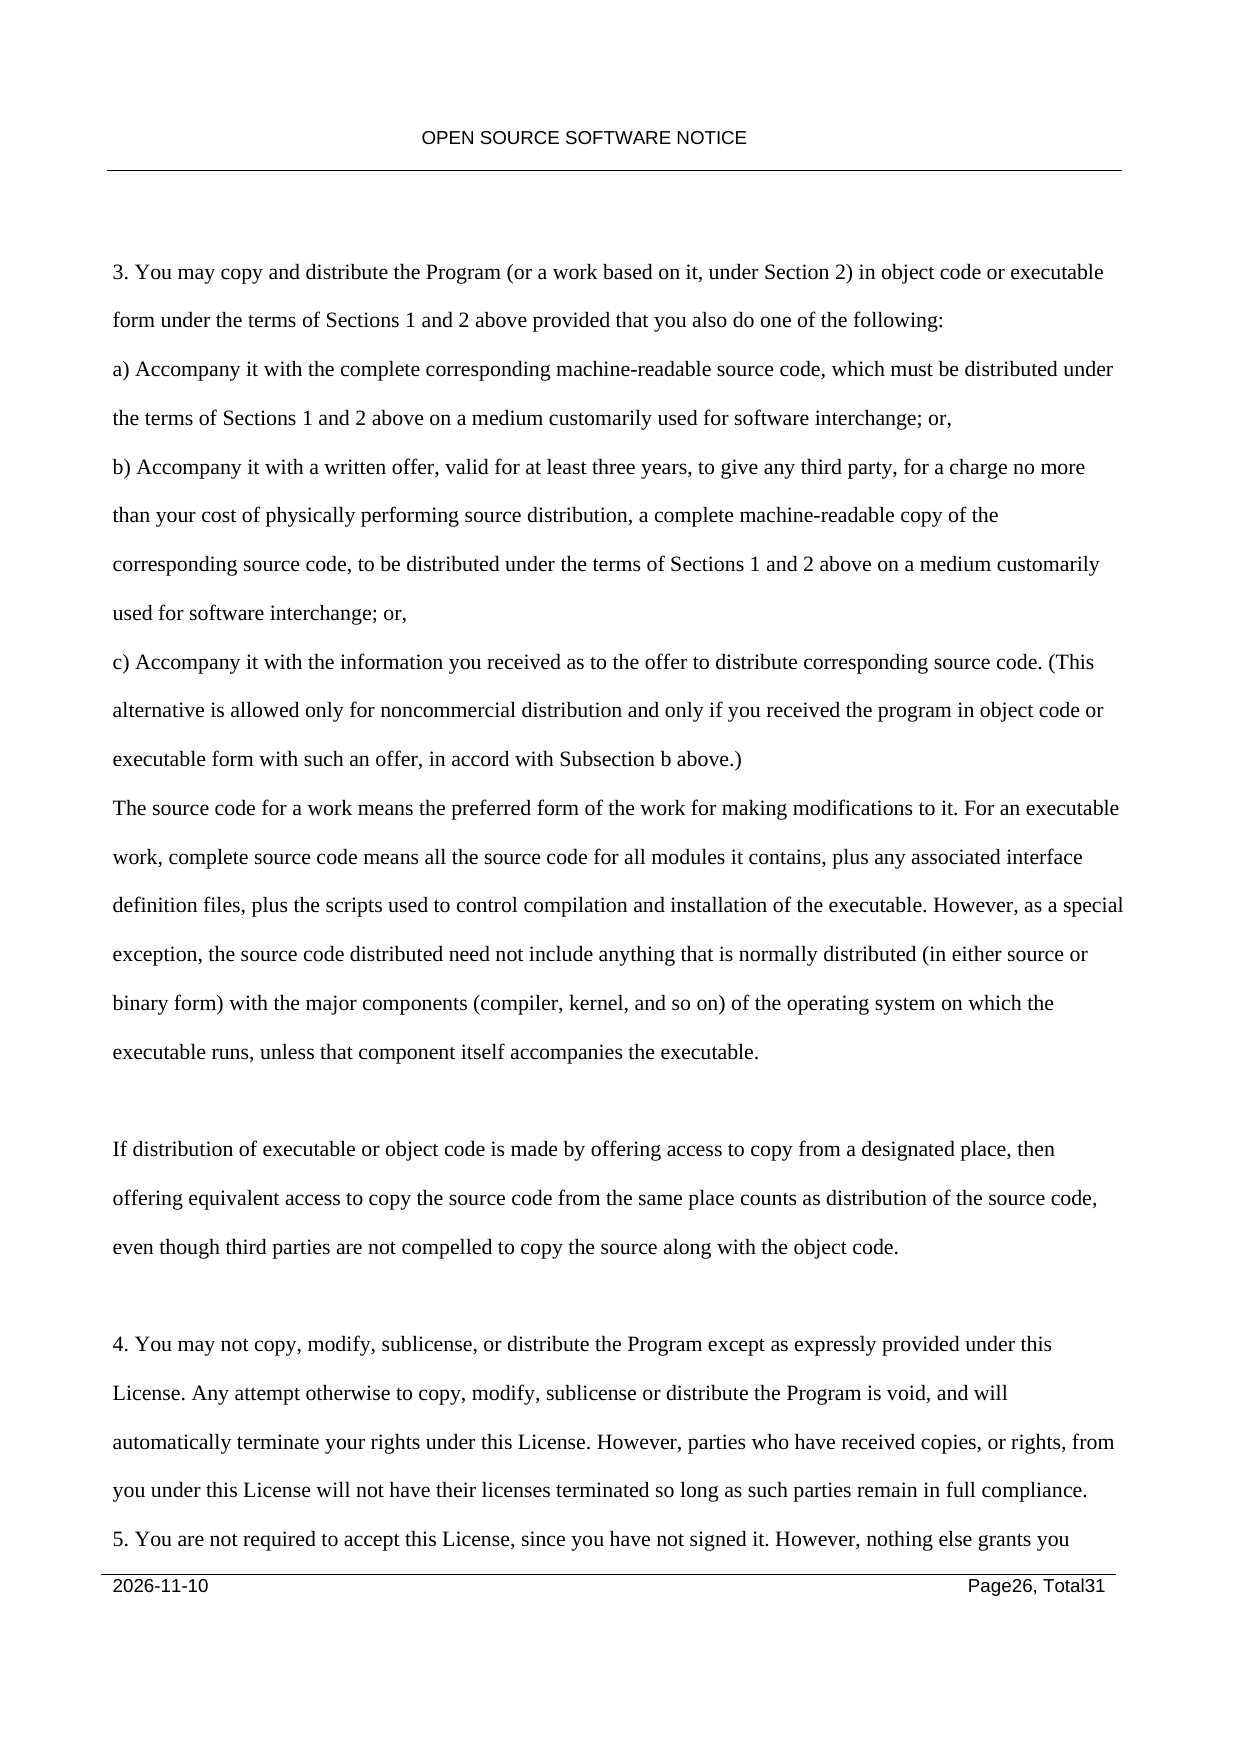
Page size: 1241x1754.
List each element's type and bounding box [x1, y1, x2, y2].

text [112, 206, 1128, 1555]
